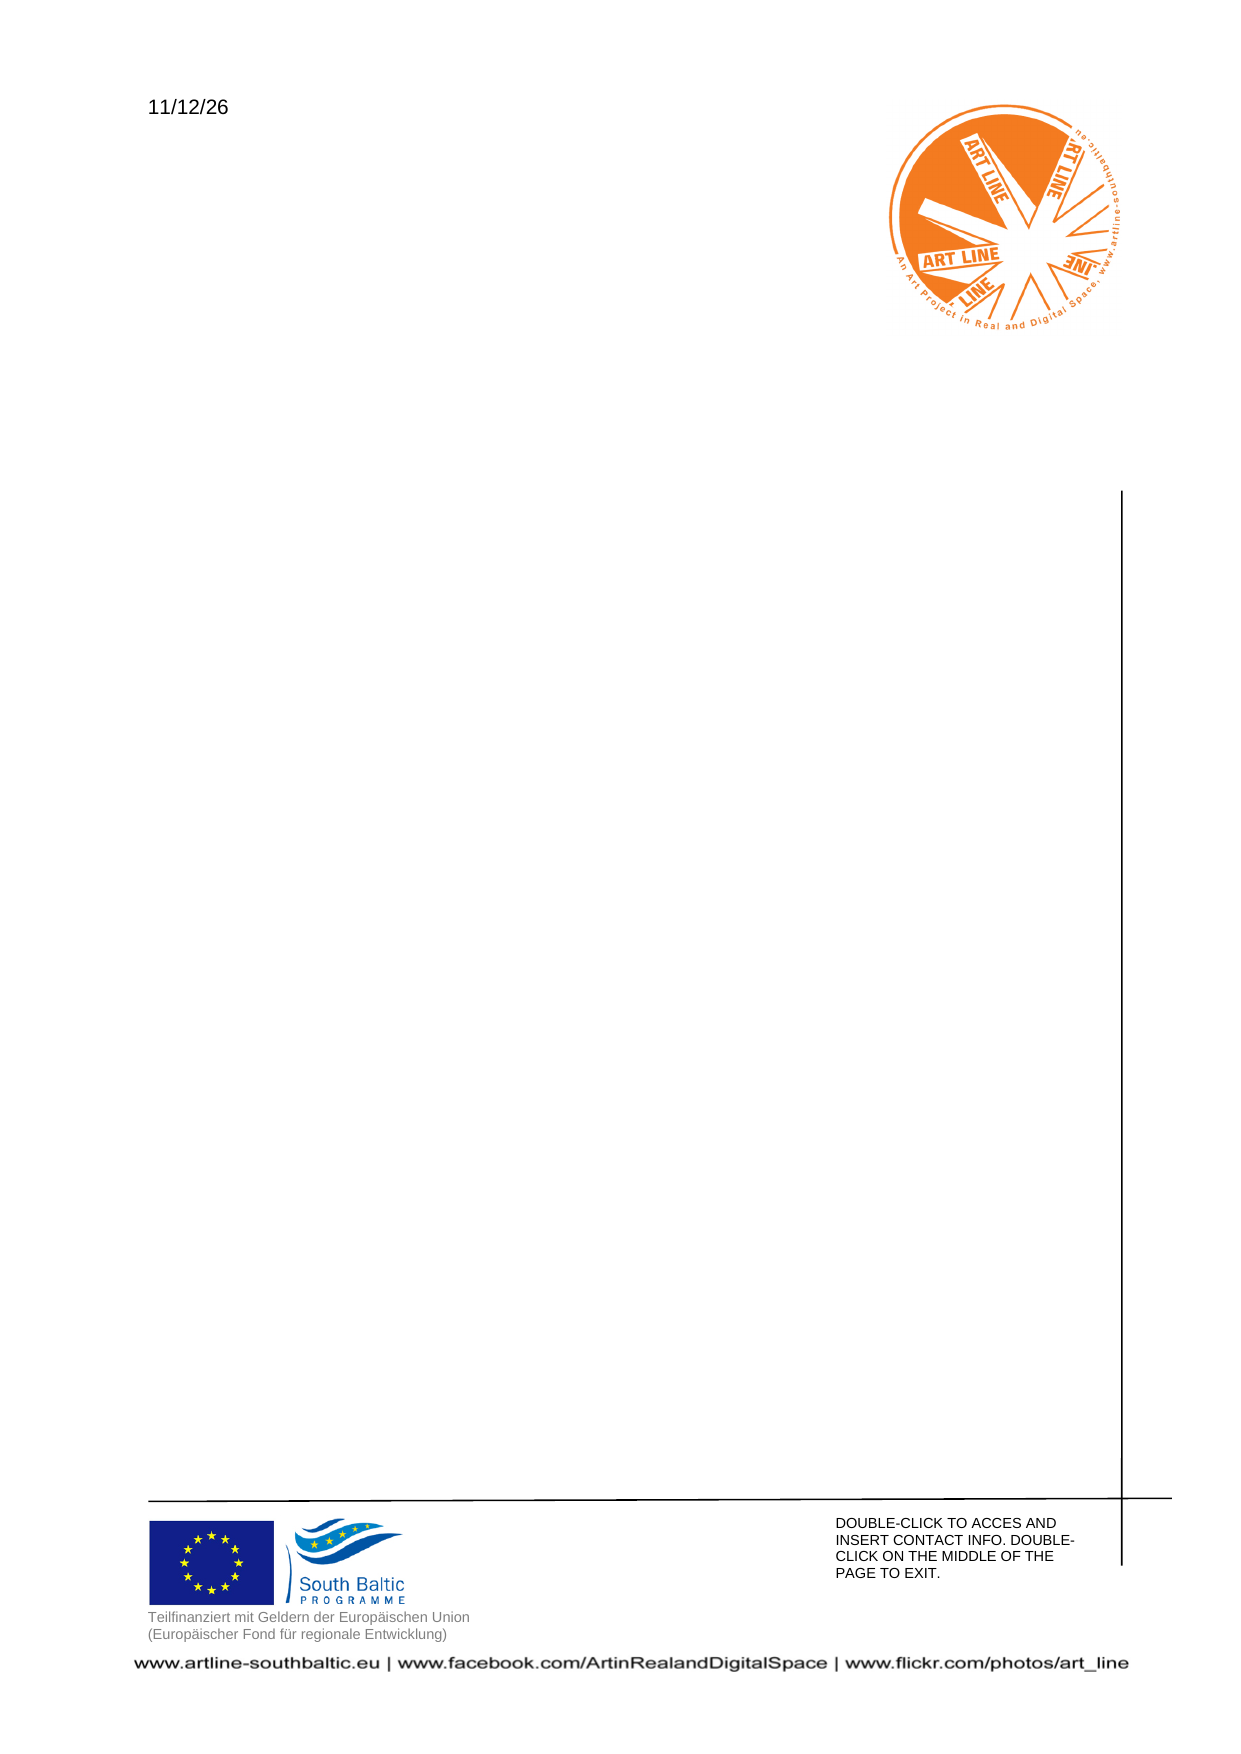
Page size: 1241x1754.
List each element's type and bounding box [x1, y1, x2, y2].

picture [886, 99, 1123, 336]
picture [127, 1651, 1149, 1677]
picture [147, 1515, 414, 1609]
